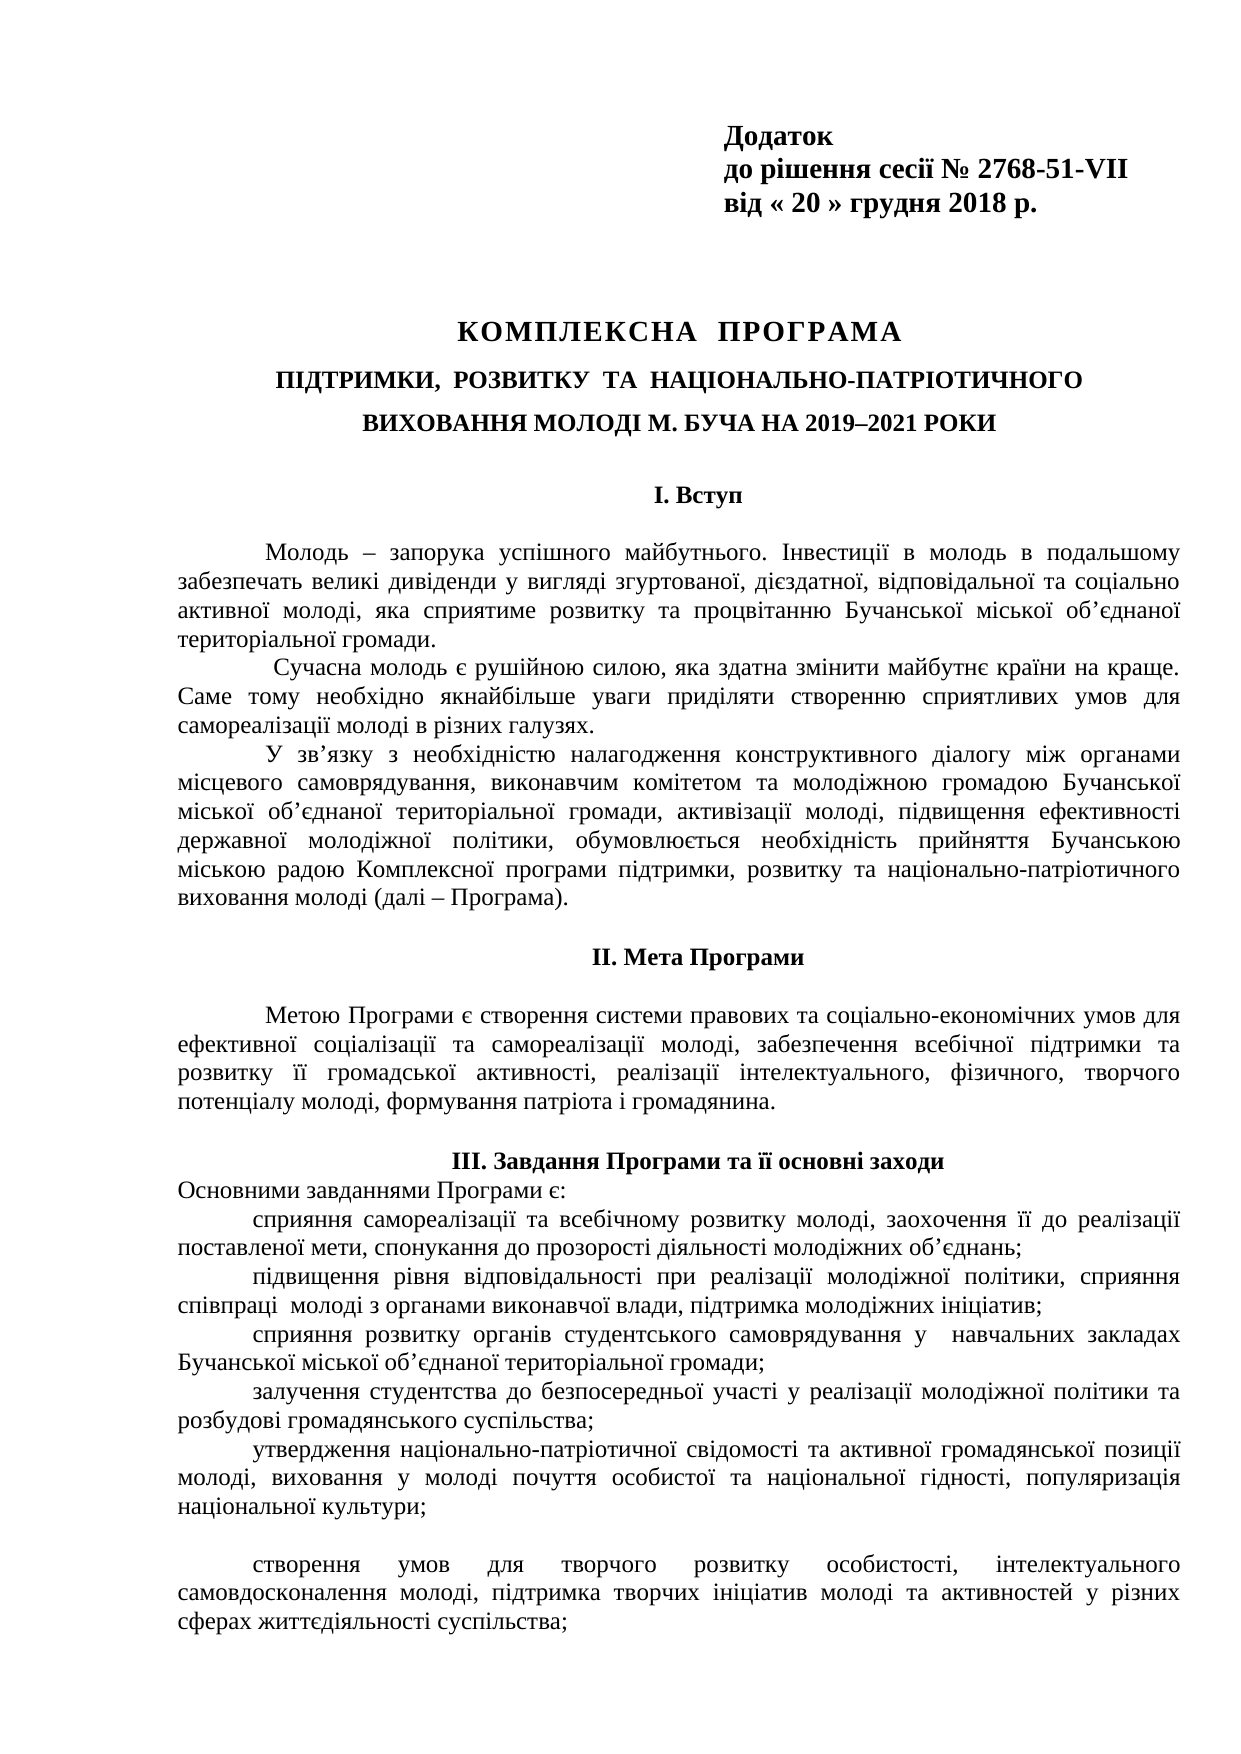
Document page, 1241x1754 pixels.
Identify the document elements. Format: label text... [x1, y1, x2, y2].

text від « 20 » грудня 2018 р. [723, 185, 1181, 219]
text ПІДТРИМКИ, РОЗВИТКУ ТА НАЦІОНАЛЬНО-ПАТРІОТИЧНОГО [177, 365, 1181, 394]
text Сучасна молодь є рушійною силою, яка здатна змінити майбутнє країни на краще. Саме тому необхідно якнайбільше уваги приділяти створенню сприятливих умов для самореалізації молоді в різних галузях. [177, 652, 1181, 739]
text Основними завданнями Програми є: [177, 1175, 1181, 1204]
text сприяння самореалізації та всебічному розвитку молоді, заохочення її до реалізації поставленої мети, спонукання до прозорості діяльності молодіжних об’єднань; [177, 1204, 1181, 1261]
text залучення студентства до безпосередньої участі у реалізації молодіжної політики та розбудові громадянського суспільства; [177, 1376, 1181, 1434]
text ІІ. Мета Програми [215, 942, 1181, 971]
text утвердження національно-патріотичної свідомості та активної громадянської позиції молоді, виховання у молоді почуття особистої та національної гідності, популяризація національної культури; [177, 1434, 1181, 1520]
text Метою Програми є створення системи правових та соціально-економічних умов для ефективної соціалізації та самореалізації молоді, забезпечення всебічної підтримки та розвитку її громадської активності, реалізації інтелектуального, фізичного, творчого потенціалу молоді, формування патріота і громадянина. [177, 1000, 1181, 1115]
text Молодь – запорука успішного майбутнього. Інвестиції в молодь в подальшому забезпечать великі дивіденди у вигляді згуртованої, дієздатної, відповідальної та соціально активної молоді, яка сприятиме розвитку та процвітанню Бучанської міської об’єднаної територіальної громади. [177, 537, 1181, 652]
text КОМПЛЕКСНА ПРОГРАМА [177, 314, 1181, 348]
text підвищення рівня відповідальності при реалізації молодіжної політики, сприяння співпраці молоді з органами виконавчої влади, підтримка молодіжних ініціатив; [177, 1261, 1181, 1319]
text до рішення сесії № 2768-51-VII [723, 152, 1181, 185]
text Додаток [723, 118, 1181, 152]
text ВИХОВАННЯ МОЛОДІ М. БУЧА НА 2019–2021 РОКИ [177, 408, 1181, 437]
text ІІІ. Завдання Програми та її основні заходи [215, 1146, 1181, 1175]
text створення умов для творчого розвитку особистості, інтелектуального самовдосконалення молоді, підтримка творчих ініціатив молоді та активностей у різних сферах життєдіяльності суспільства; [177, 1549, 1181, 1635]
text У зв’язку з необхідністю налагодження конструктивного діалогу між органами місцевого самоврядування, виконавчим комітетом та молодіжною громадою Бучанської міської об’єднаної територіальної громади, активізації молоді, підвищення ефективності державної молодіжної політики, обумовлюється необхідність прийняття Бучанською міською радою Комплексної програми підтримки, розвитку та національно-патріотичного виховання молоді (далі – Програма). [177, 739, 1181, 911]
text сприяння розвитку органів студентського самоврядування у навчальних закладах Бучанської міської об’єднаної територіальної громади; [177, 1319, 1181, 1376]
text І. Вступ [215, 480, 1181, 509]
